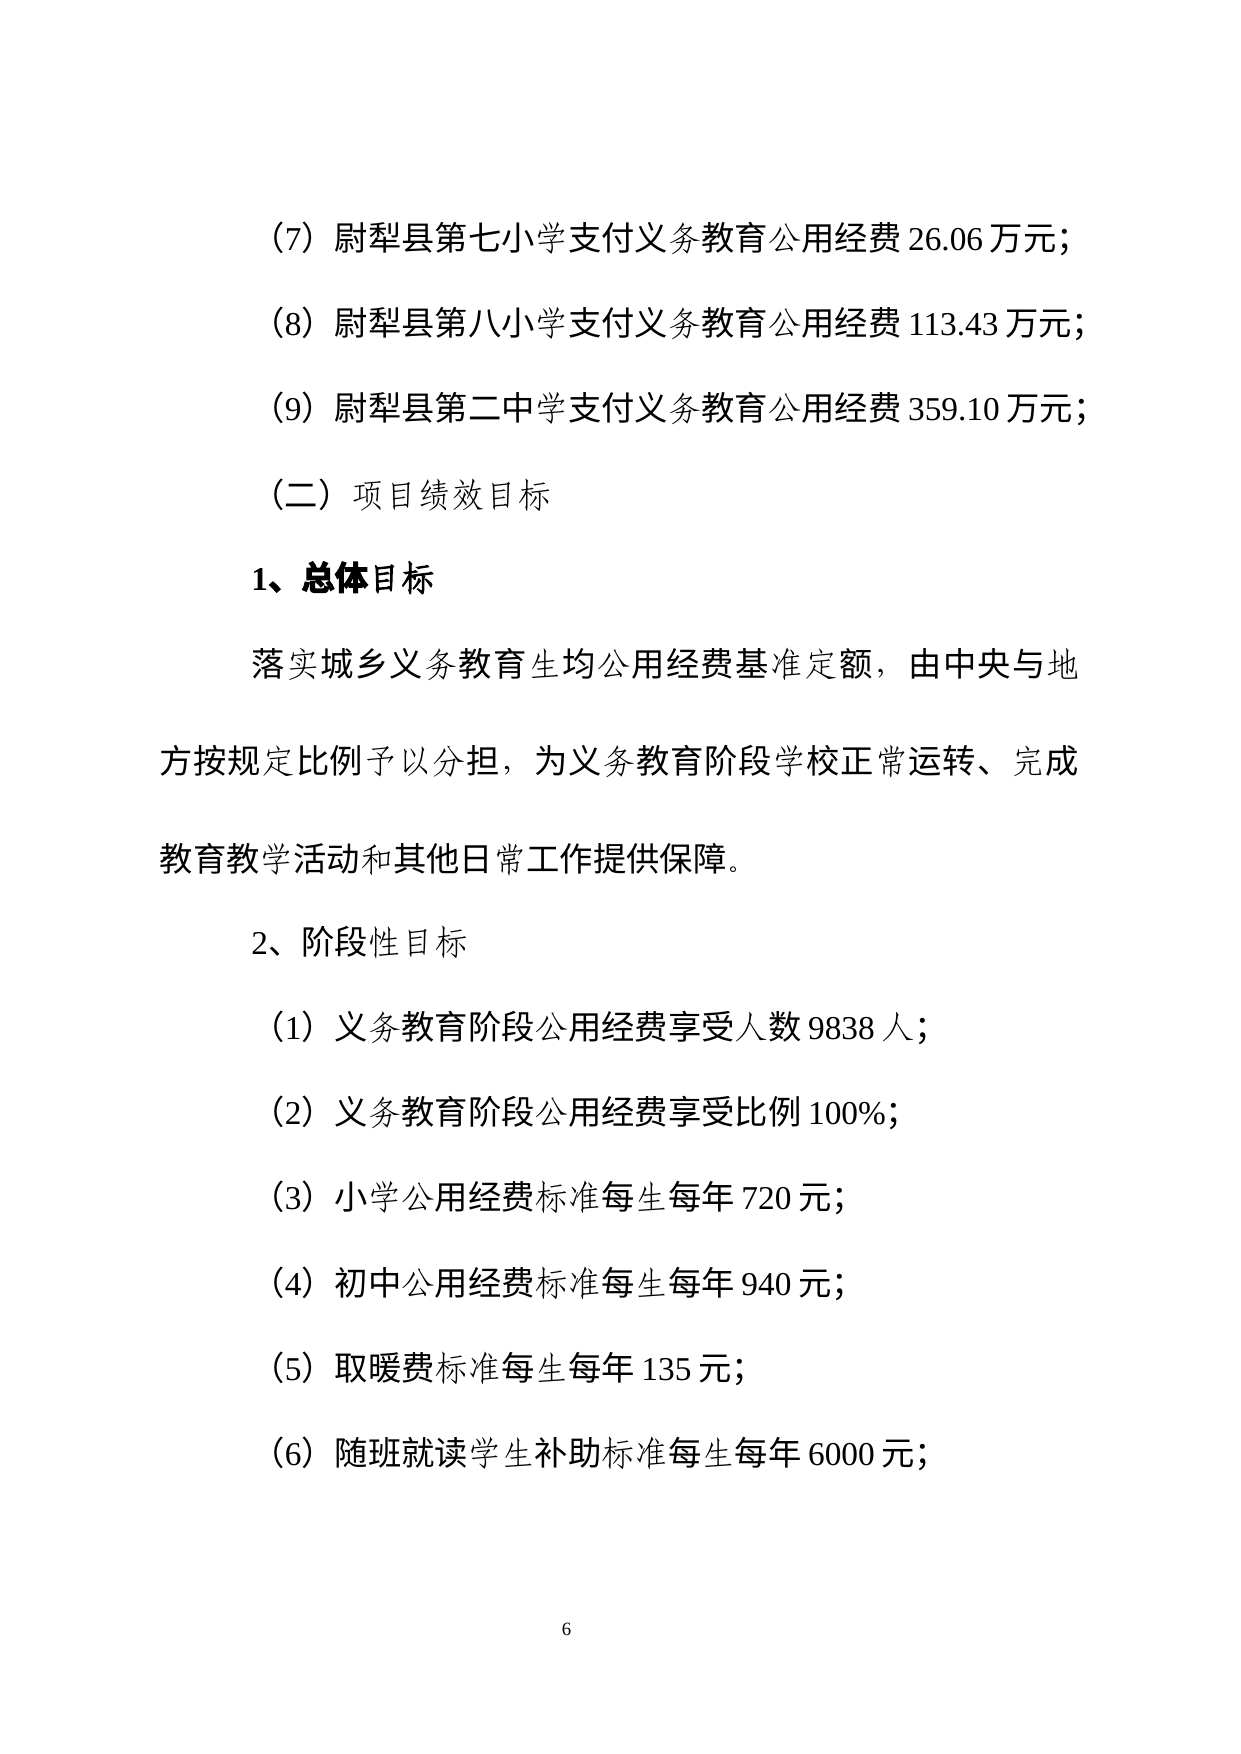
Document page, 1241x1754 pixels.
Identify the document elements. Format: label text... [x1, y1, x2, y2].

text 1、总体目标 [159, 544, 1081, 609]
text （8）尉犁县第八小学支付义务教育公用经费113.43万元； [159, 290, 1081, 355]
text （3）小学公用经费标准每生每年720元； [159, 1164, 1081, 1229]
text （9）尉犁县第二中学支付义务教育公用经费359.10万元； [159, 375, 1081, 440]
text （5）取暖费标准每生每年135元； [159, 1334, 1081, 1399]
text （4）初中公用经费标准每生每年940元； [159, 1249, 1081, 1314]
text （二）项目绩效目标 [159, 460, 1081, 525]
text 落实城乡义务教育生均公用经费基准定额，由中央与地方按规定比例予以分担，为义务教育阶段学校正常运转、完成教育教学活动和其他日常工作提供保障。 [159, 629, 1081, 889]
text （2）义务教育阶段公用经费享受比例100%； [159, 1079, 1081, 1144]
text （7）尉犁县第七小学支付义务教育公用经费26.06万元； [159, 205, 1081, 270]
text （6）随班就读学生补助标准每生每年6000元； [159, 1420, 1081, 1485]
text （1）义务教育阶段公用经费享受人数9838人； [159, 994, 1081, 1059]
text 2、阶段性目标 [159, 908, 1081, 973]
